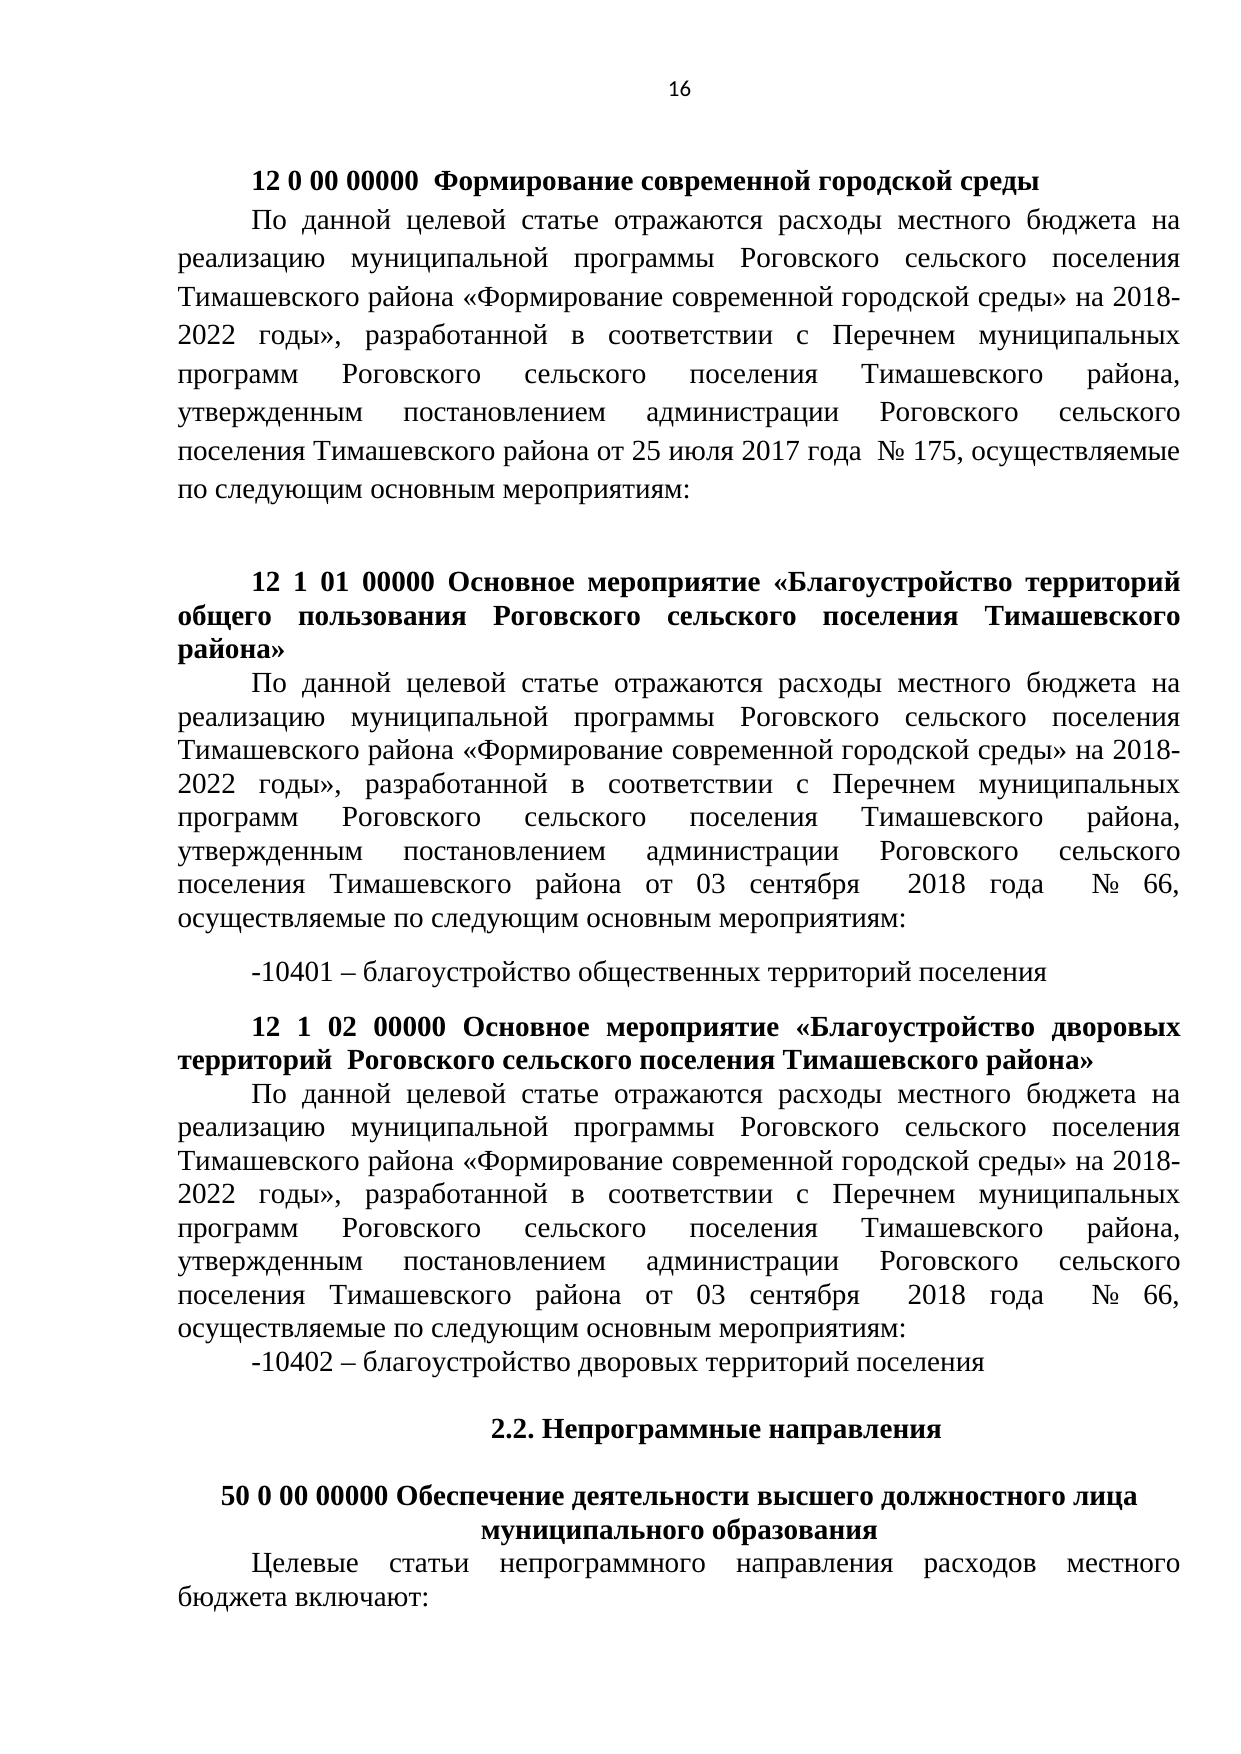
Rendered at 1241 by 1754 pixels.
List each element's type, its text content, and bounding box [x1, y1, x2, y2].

text По данной целевой статье отражаются расходы местного бюджета на реализацию муниципальной программы Роговского сельского поселения Тимашевского района «Формирование современной городской среды» на 2018-2022 годы», разработанной в соответствии с Перечнем муниципальных программ Роговского сельского поселения Тимашевского района, утвержденным постановлением администрации Роговского сельского поселения Тимашевского района от 03 сентября 2018 года № 66, осуществляемые по следующим основным мероприятиям: [177, 1076, 1181, 1344]
text 2.2. Непрограммные направления [177, 1411, 1181, 1445]
text 50 0 00 00000 Обеспечение деятельности высшего должностного лица муниципального образования [177, 1478, 1181, 1545]
text 12 1 01 00000 Основное мероприятие «Благоустройство территорий общего пользования Роговского сельского поселения Тимашевского района» [177, 564, 1181, 665]
text -10401 – благоустройство общественных территорий поселения [177, 954, 1181, 988]
text 12 0 00 00000 Формирование современной городской среды [177, 163, 1181, 197]
text Целевые статьи непрограммного направления расходов местного бюджета включают: [177, 1545, 1181, 1612]
text По данной целевой статье отражаются расходы местного бюджета на реализацию муниципальной программы Роговского сельского поселения Тимашевского района «Формирование современной городской среды» на 2018-2022 годы», разработанной в соответствии с Перечнем муниципальных программ Роговского сельского поселения Тимашевского района, утвержденным постановлением администрации Роговского сельского поселения Тимашевского района от 25 июля 2017 года № 175, осуществляемые по следующим основным мероприятиям: [177, 202, 1181, 505]
text -10402 – благоустройство дворовых территорий поселения [177, 1344, 1181, 1378]
text По данной целевой статье отражаются расходы местного бюджета на реализацию муниципальной программы Роговского сельского поселения Тимашевского района «Формирование современной городской среды» на 2018-2022 годы», разработанной в соответствии с Перечнем муниципальных программ Роговского сельского поселения Тимашевского района, утвержденным постановлением администрации Роговского сельского поселения Тимашевского района от 03 сентября 2018 года № 66, осуществляемые по следующим основным мероприятиям: [177, 665, 1181, 933]
text 12 1 02 00000 Основное мероприятие «Благоустройство дворовых территорий Роговского сельского поселения Тимашевского района» [177, 1009, 1181, 1076]
